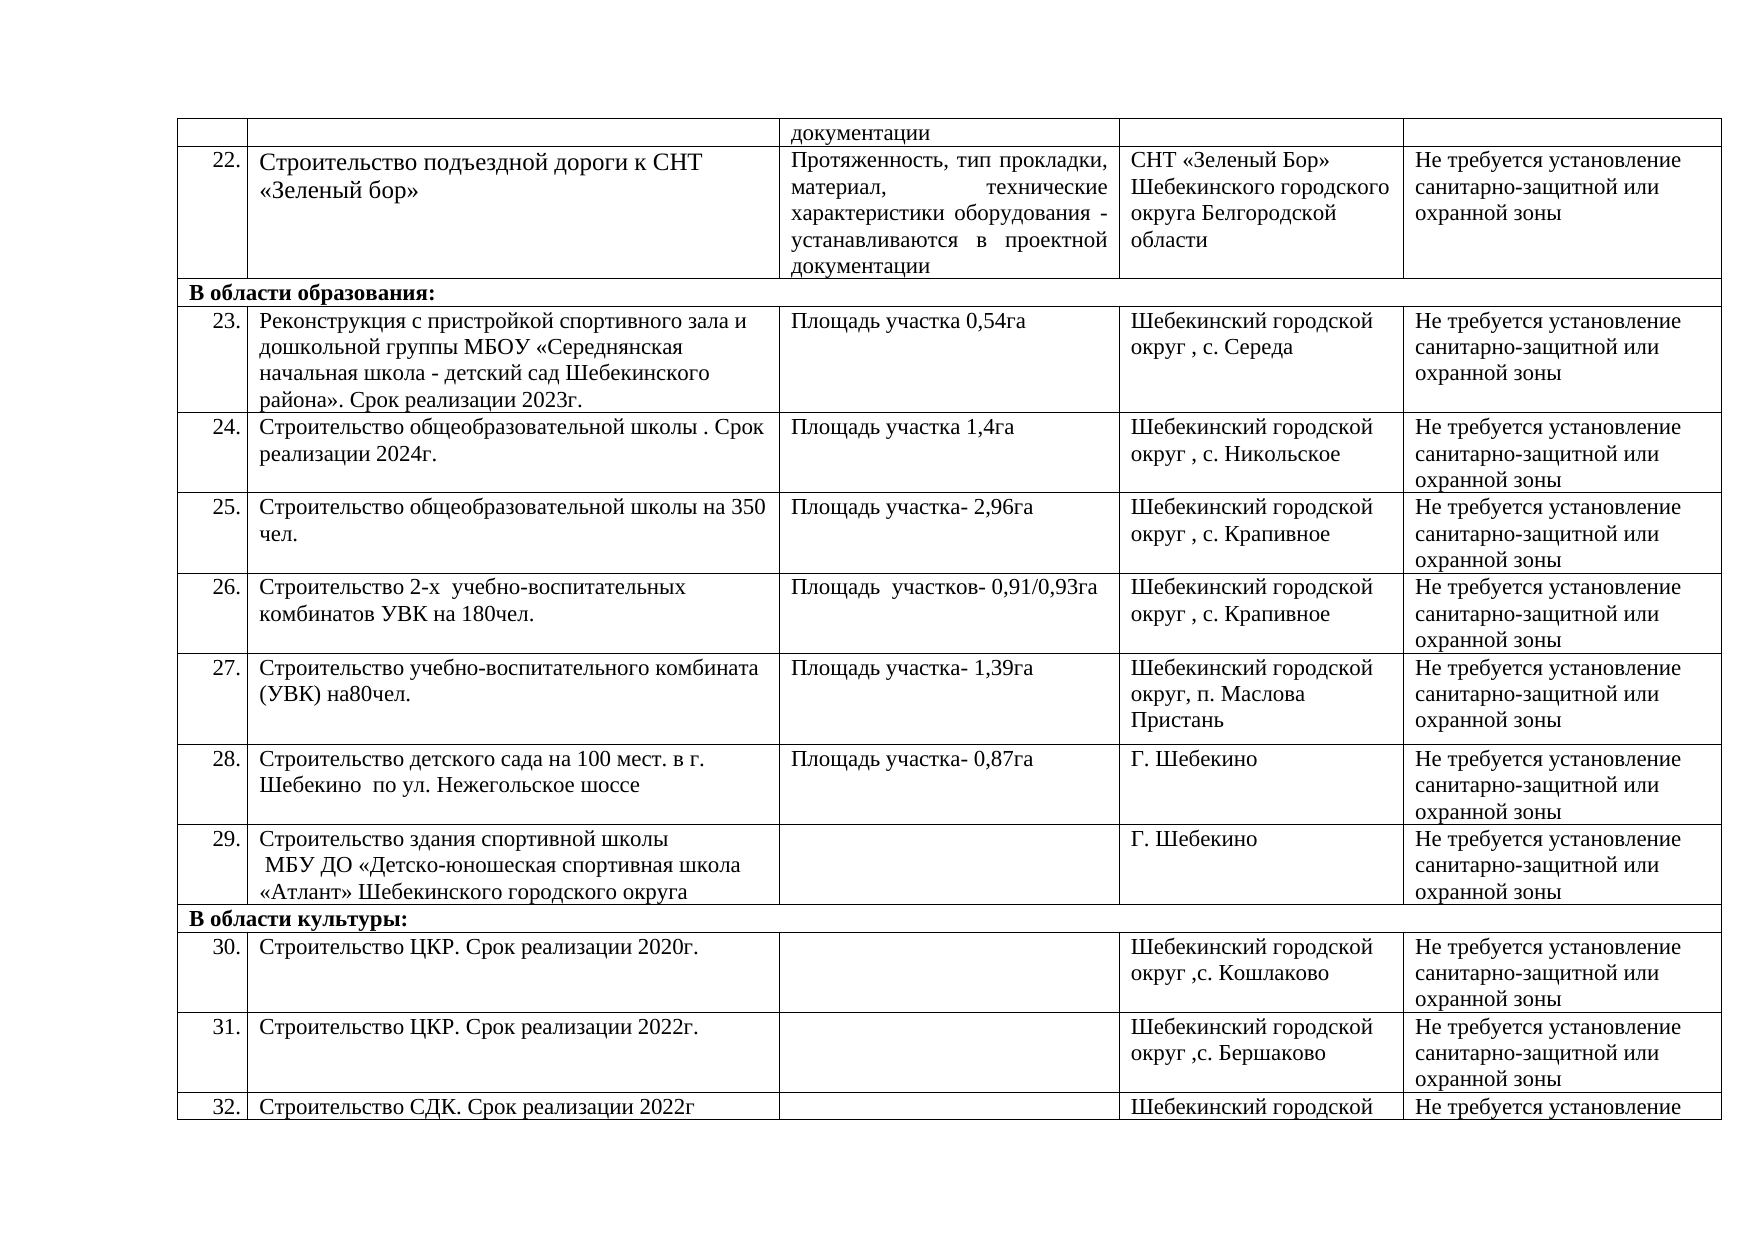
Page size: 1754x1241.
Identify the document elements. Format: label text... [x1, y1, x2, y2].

table_cell В области культуры: [178, 905, 1721, 932]
table_cell Шебекинский городской округ ,с. Бершаково [1120, 1013, 1403, 1092]
table_cell [178, 493, 247, 572]
table_cell Строительство общеобразовательной школы на 350 чел. [248, 493, 779, 572]
table_cell Шебекинский городской округ , с. Крапивное [1120, 493, 1403, 572]
table_cell [780, 1093, 1119, 1119]
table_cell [248, 119, 779, 146]
table_cell Не требуется установление санитарно-защитной или охранной зоны [1404, 825, 1721, 904]
table_cell СНТ «Зеленый Бор» Шебекинского городского округа Белгородской области [1120, 147, 1403, 278]
table_cell Площадь участка- 1,39га [780, 654, 1119, 744]
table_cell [780, 119, 1119, 146]
table_cell Площадь участков- 0,91/0,93га [780, 574, 1119, 652]
table_cell Шебекинский городской округ ,с. Кошлаково [1120, 933, 1403, 1012]
table_cell [780, 933, 1119, 1012]
table_cell Площадь участка 0,54га [780, 307, 1119, 412]
table_cell Строительство ЦКР. Срок реализации 2022г. [248, 1013, 779, 1092]
table_cell Строительство 2-х учебно-воспитательных комбинатов УВК на 180чел. [248, 574, 779, 652]
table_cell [1120, 119, 1403, 146]
table_cell Не требуется установление санитарно-защитной или охранной зоны [1404, 654, 1721, 744]
table_cell [780, 825, 1119, 904]
table_cell [178, 1013, 247, 1092]
table_cell [178, 933, 247, 1012]
table_cell Шебекинский городской округ, п. Маслова Пристань [1120, 654, 1403, 744]
table_cell [178, 745, 247, 824]
table_cell Строительство подъездной дороги к СНТ «Зеленый бор» [248, 147, 779, 278]
table_cell Строительство учебно-воспитательного комбината (УВК) на80чел. [248, 654, 779, 744]
table_cell [780, 1013, 1119, 1092]
table_cell Не требуется установление санитарно-защитной или охранной зоны [1404, 745, 1721, 824]
table_cell Площадь участка 1,4га [780, 413, 1119, 492]
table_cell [1404, 119, 1721, 146]
table_cell Строительство детского сада на 100 мест. в г. Шебекино по ул. Нежегольское шоссе [248, 745, 779, 824]
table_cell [1404, 1093, 1721, 1119]
table_cell Протяженность, тип прокладки, материал, технические характеристики оборудования -устанавливаются в проектной документации [780, 147, 1119, 278]
table_cell Не требуется установление санитарно-защитной или охранной зоны [1404, 147, 1721, 278]
table_cell [178, 1093, 247, 1119]
table_cell [178, 825, 247, 904]
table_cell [248, 1093, 779, 1119]
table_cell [1120, 1093, 1403, 1119]
table_cell Не требуется установление санитарно-защитной или охранной зоны [1404, 933, 1721, 1012]
table_cell Площадь участка- 2,96га [780, 493, 1119, 572]
table_cell Не требуется установление санитарно-защитной или охранной зоны [1404, 413, 1721, 492]
table_cell Строительство здания спортивной школы МБУ ДО «Детско-юношеская спортивная школа «Атлант» Шебекинского городского округа [248, 825, 779, 904]
table_cell Шебекинский городской округ , с. Крапивное [1120, 574, 1403, 652]
table_cell Строительство ЦКР. Срок реализации 2020г. [248, 933, 779, 1012]
table_cell Шебекинский городской округ , с. Никольское [1120, 413, 1403, 492]
table_cell [178, 574, 247, 652]
table_cell Не требуется установление санитарно-защитной или охранной зоны [1404, 574, 1721, 652]
table_cell Не требуется установление санитарно-защитной или охранной зоны [1404, 307, 1721, 412]
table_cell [1404, 1013, 1721, 1092]
table_cell [178, 307, 247, 412]
table_cell Г. Шебекино [1120, 825, 1403, 904]
table_cell [178, 654, 247, 744]
table_cell Шебекинский городской округ , с. Середа [1120, 307, 1403, 412]
table_cell Реконструкция с пристройкой спортивного зала и дошкольной группы МБОУ «Середнянская начальная школа - детский сад Шебекинского района». Срок реализации 2023г. [248, 307, 779, 412]
table_cell [178, 147, 247, 278]
table_cell [178, 413, 247, 492]
table_cell Площадь участка- 0,87га [780, 745, 1119, 824]
table_cell [178, 119, 247, 146]
table_cell Г. Шебекино [1120, 745, 1403, 824]
table_cell В области образования: [178, 279, 1721, 306]
table_cell Строительство общеобразовательной школы . Срок реализации 2024г. [248, 413, 779, 492]
table_cell Не требуется установление санитарно-защитной или охранной зоны [1404, 493, 1721, 572]
